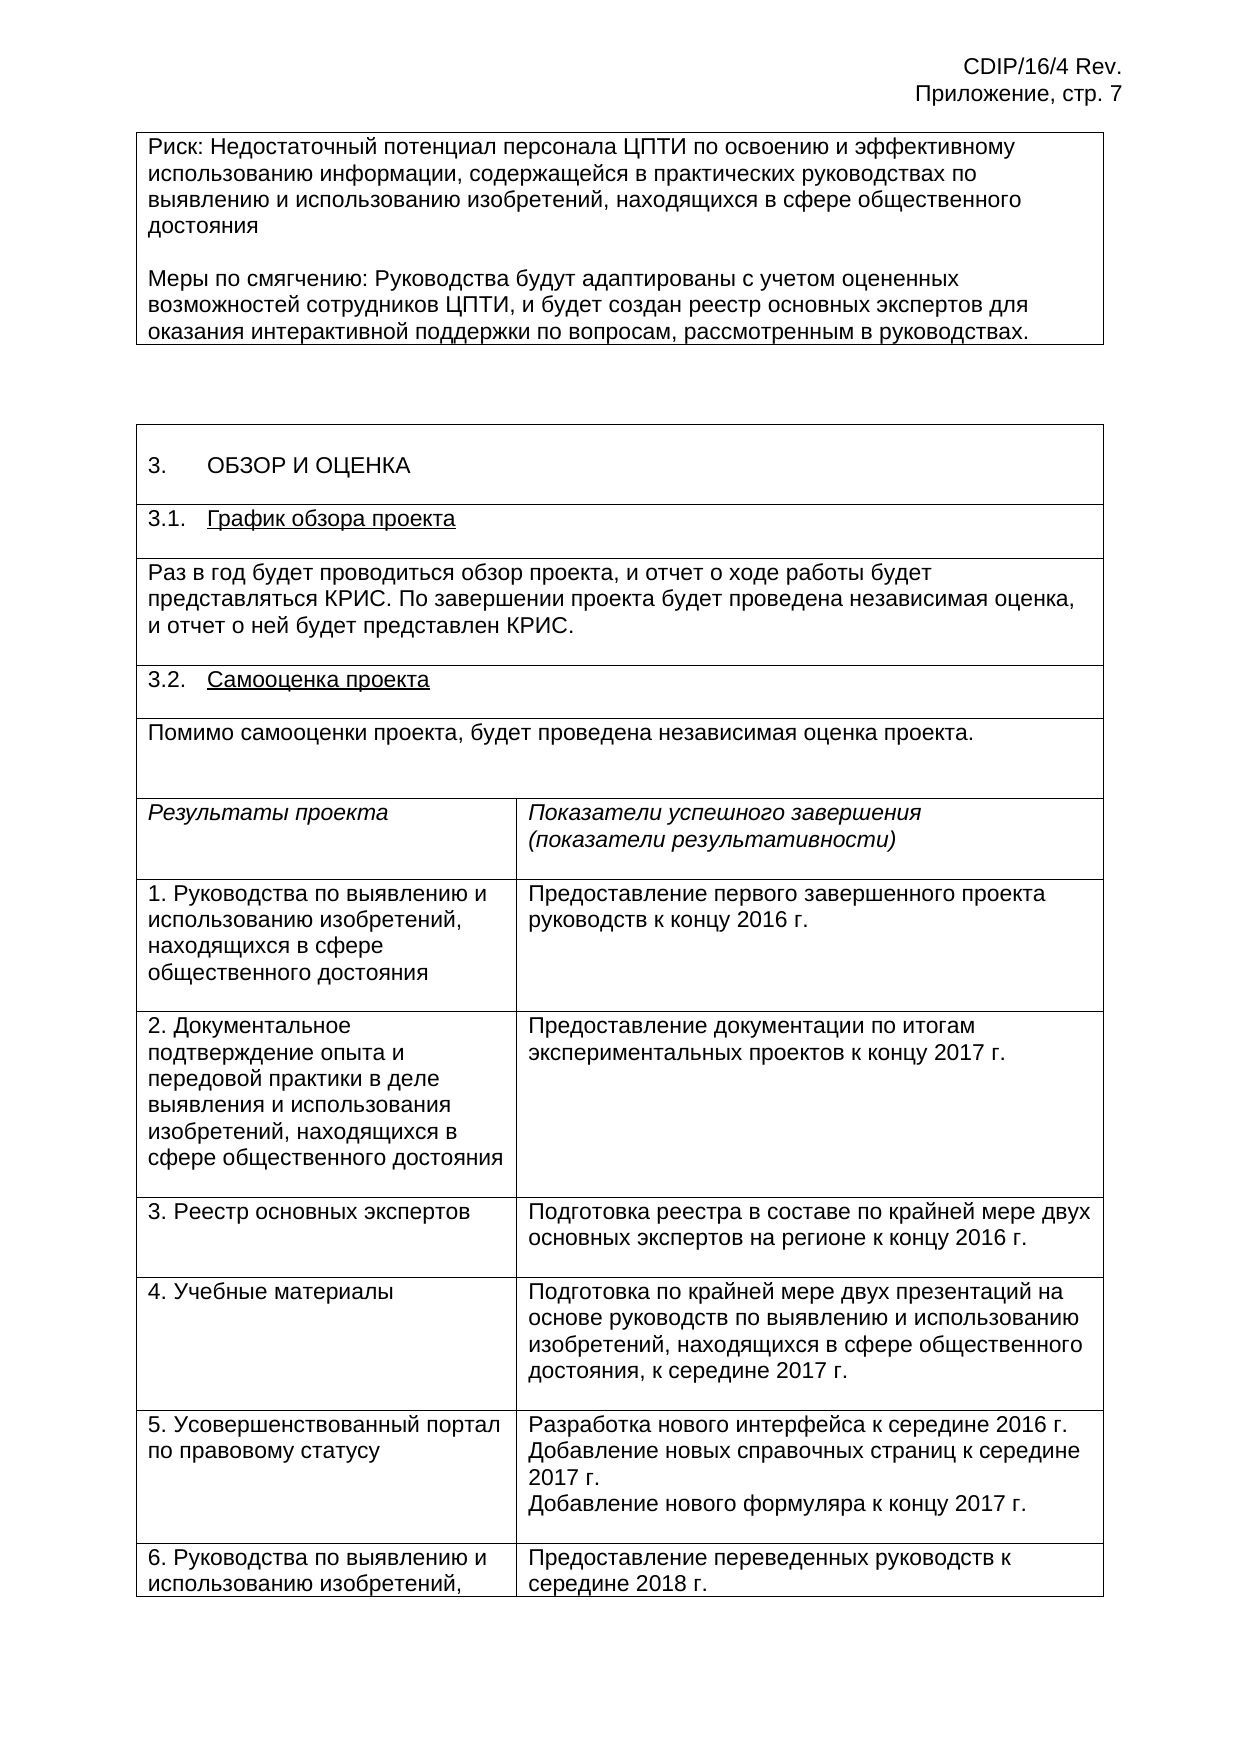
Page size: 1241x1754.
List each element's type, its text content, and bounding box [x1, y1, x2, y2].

table_cell Показатели успешного завершения (показатели результативности) [517, 799, 1103, 878]
table_cell 4. Учебные материалы [137, 1278, 516, 1410]
table_cell Раз в год будет проводиться обзор проекта, и отчет о ходе работы будет представляться КРИС. По завершении проекта будет проведена независимая оценка, и отчет о ней будет представлен КРИС. [137, 559, 1103, 664]
table_cell 1. Руководства по выявлению и использованию изобретений, находящихся в сфере общественного достояния [137, 880, 516, 1011]
table_header 3. ОБЗОР И ОЦЕНКА [137, 425, 1103, 504]
table_cell Разработка нового интерфейса к середине 2016 г. Добавление новых справочных страниц к середине 2017 г. Добавление нового формуляра к концу 2017 г. [517, 1411, 1103, 1542]
table_cell 2. Документальное подтверждение опыта и передовой практики в деле выявления и использования изобретений, находящихся в сфере общественного достояния [137, 1012, 516, 1197]
table_cell 3. Реестр основных экспертов [137, 1198, 516, 1277]
table_cell Подготовка реестра в составе по крайней мере двух основных экспертов на регионе к концу 2016 г. [517, 1198, 1103, 1277]
table_cell 3.1. График обзора проекта [137, 505, 1103, 558]
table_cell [517, 1544, 1103, 1596]
table_cell 3.2. Самооценка проекта [137, 666, 1103, 718]
table_cell Подготовка по крайней мере двух презентаций на основе руководств по выявлению и использованию изобретений, находящихся в сфере общественного достояния, к середине 2017 г. [517, 1278, 1103, 1410]
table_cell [137, 1544, 516, 1596]
table_cell Результаты проекта [137, 799, 516, 878]
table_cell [137, 133, 1103, 344]
table_cell Помимо самооценки проекта, будет проведена независимая оценка проекта. [137, 719, 1103, 798]
table_cell Предоставление документации по итогам экспериментальных проектов к концу 2017 г. [517, 1012, 1103, 1197]
table_cell 5. Усовершенствованный портал по правовому статусу [137, 1411, 516, 1542]
table_cell Предоставление первого завершенного проекта руководств к концу 2016 г. [517, 880, 1103, 1011]
